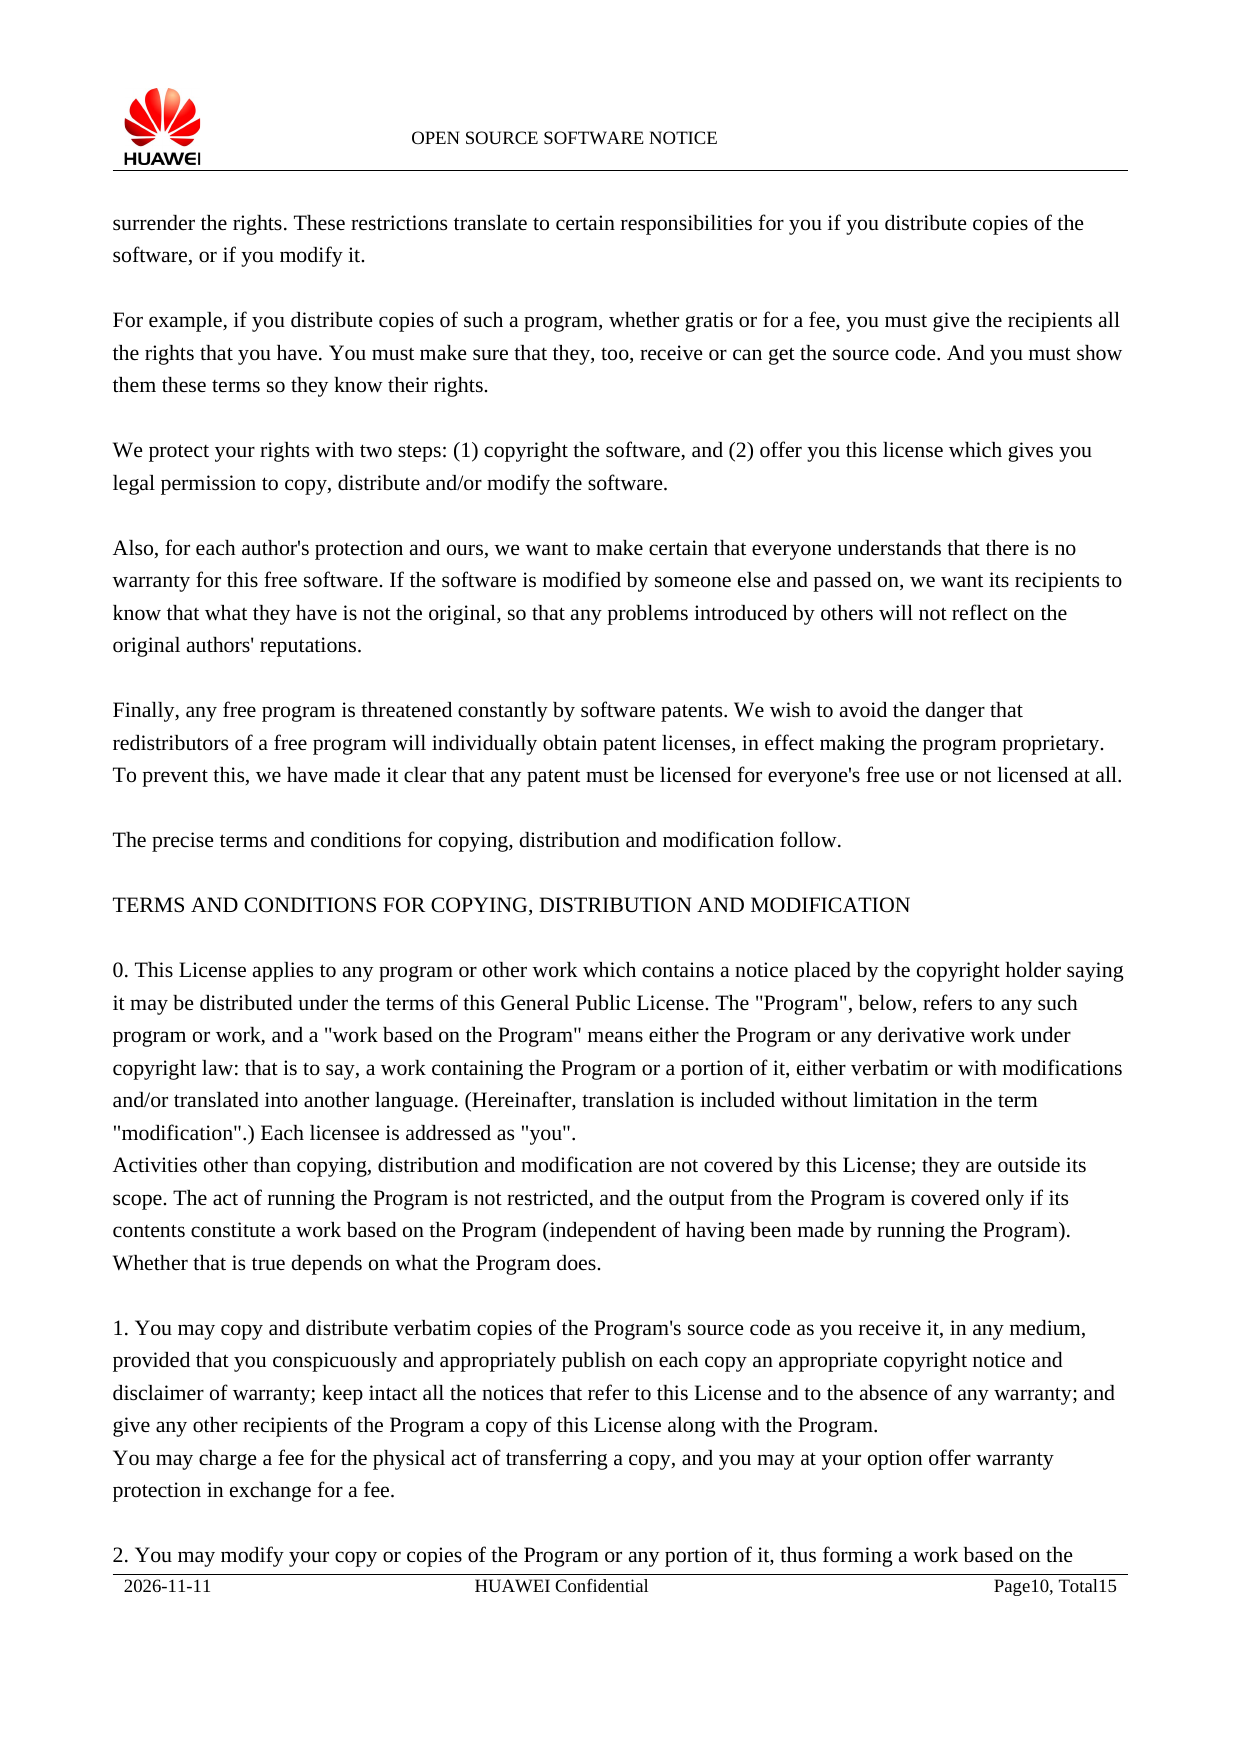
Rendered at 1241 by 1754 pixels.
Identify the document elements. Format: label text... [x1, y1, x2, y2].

picture [124, 88, 201, 165]
